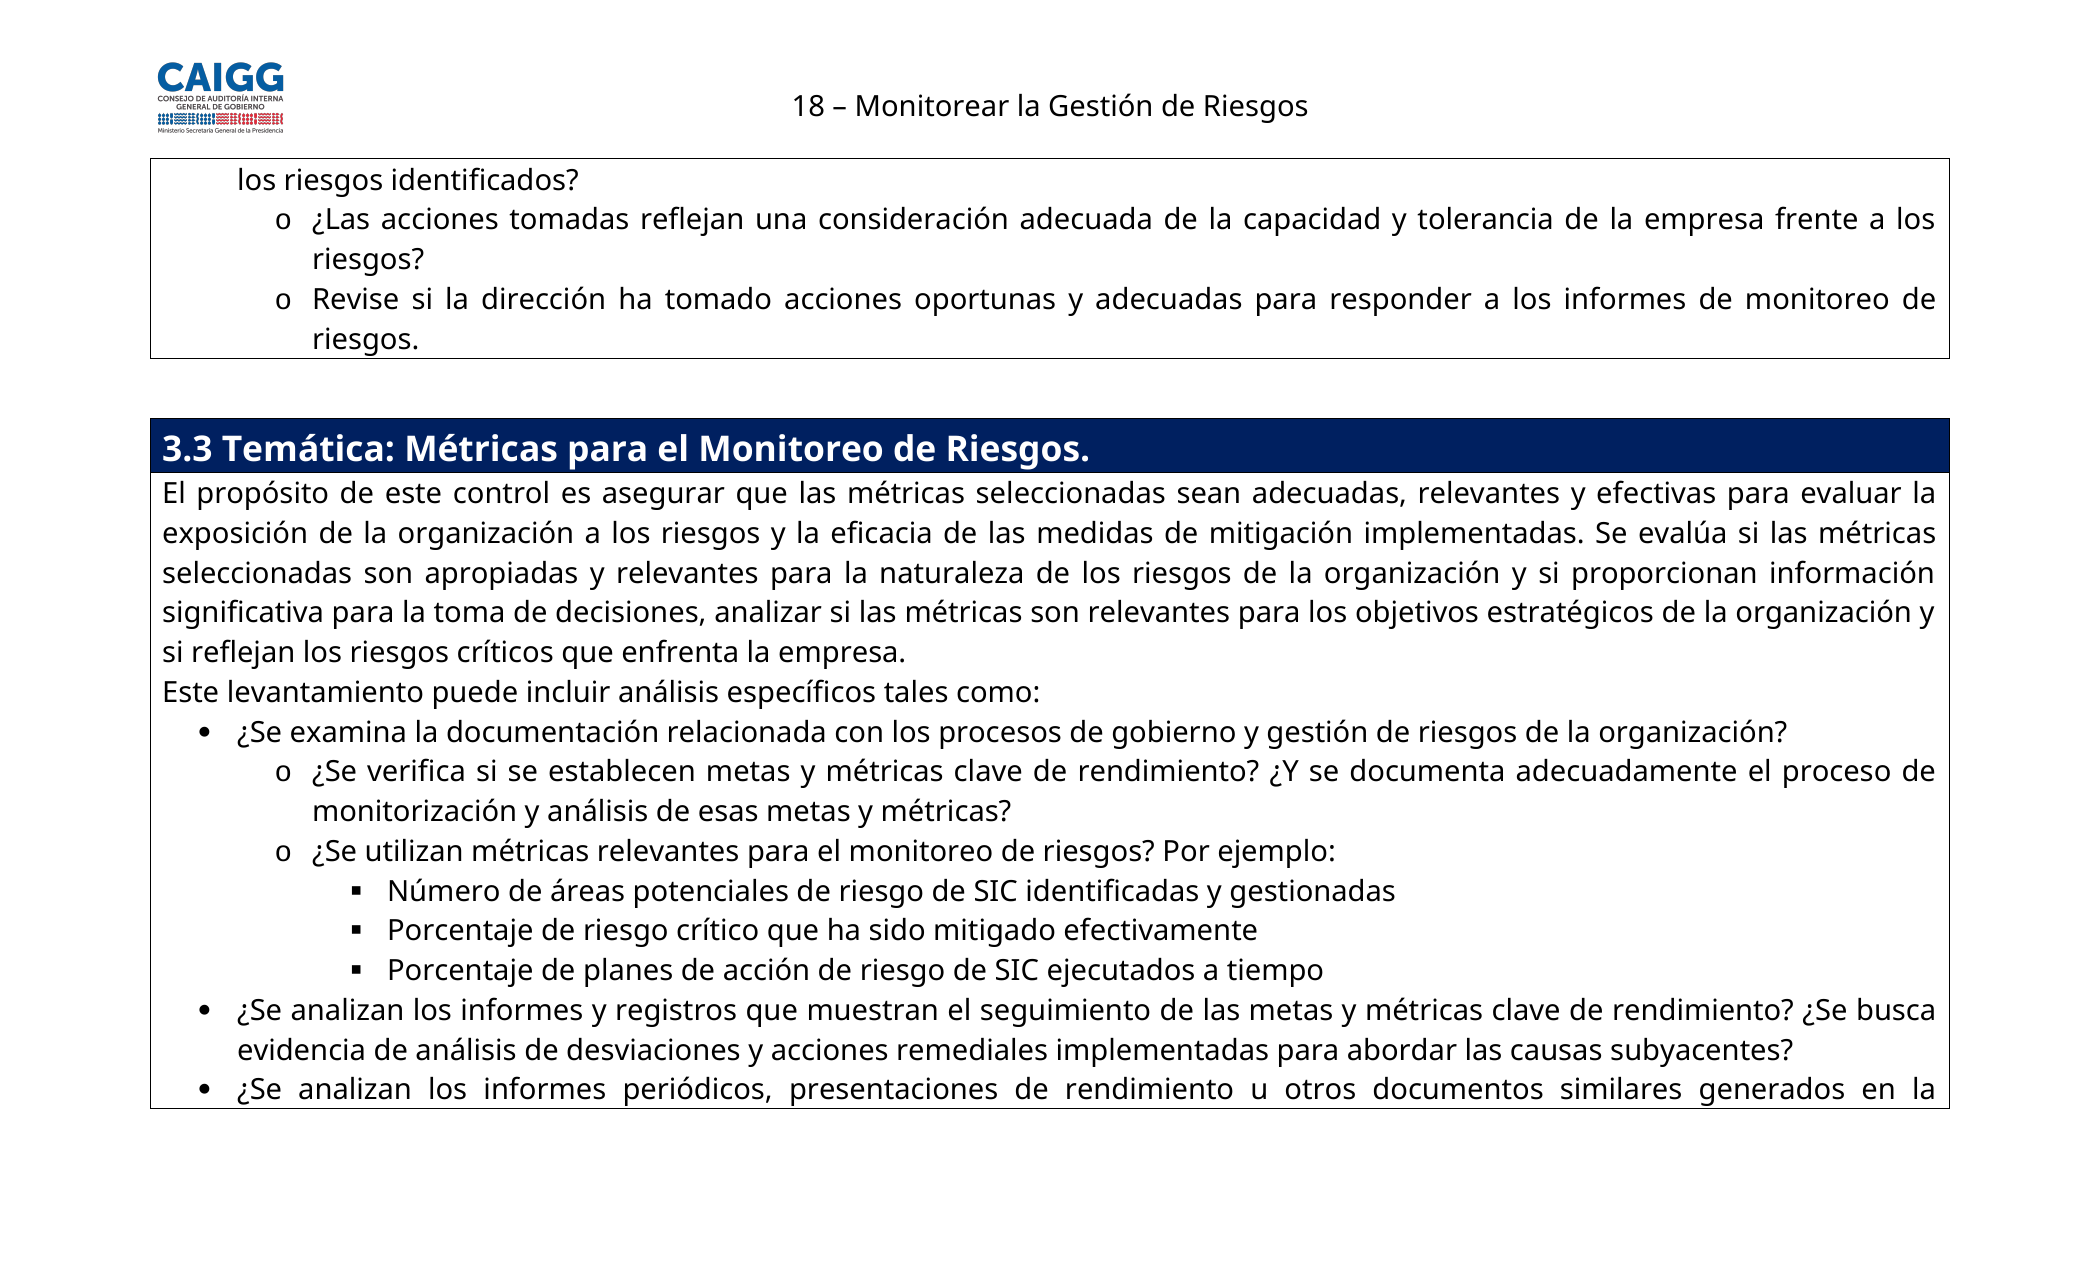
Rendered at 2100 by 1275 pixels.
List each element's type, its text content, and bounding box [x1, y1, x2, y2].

picture [150, 43, 290, 152]
table_header 3.3 Temática: Métricas para el Monitoreo de Riesgos. [151, 419, 1949, 472]
